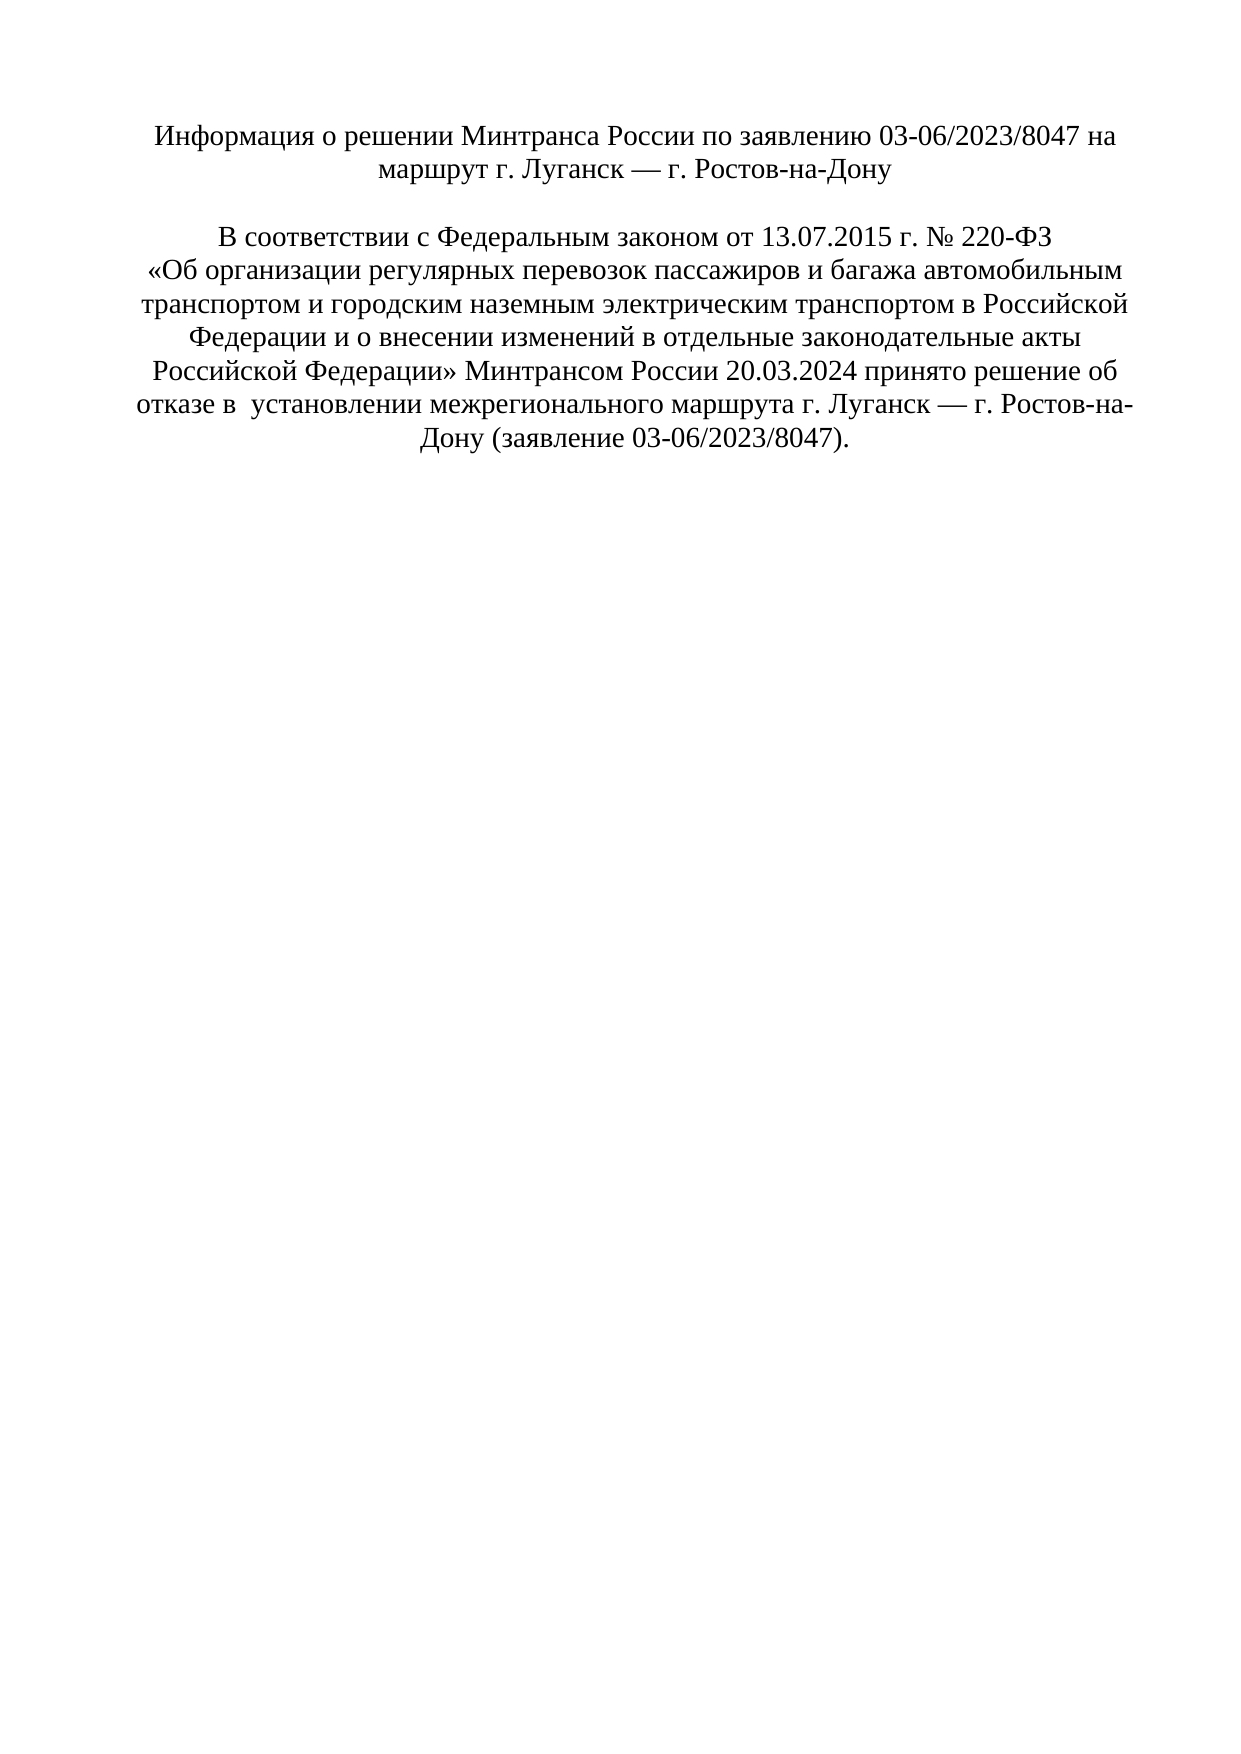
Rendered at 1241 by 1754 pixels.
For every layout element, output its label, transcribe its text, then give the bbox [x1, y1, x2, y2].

text В соответствии с Федеральным законом от 13.07.2015 г. № 220-ФЗ «Об организации регулярных перевозок пассажиров и багажа автомобильным транспортом и городским наземным электрическим транспортом в Российской Федерации и о внесении изменений в отдельные законодательные акты Российской Федерации» Минтрансом России 20.03.2024 принято решение об отказе в установлении межрегионального маршрута г. Луганск — г. Ростов-на-Дону (заявление 03-06/2023/8047). [118, 219, 1152, 453]
text Информация о решении Минтранса России по заявлению 03-06/2023/8047 на маршрут г. Луганск — г. Ростов-на-Дону [118, 118, 1152, 185]
